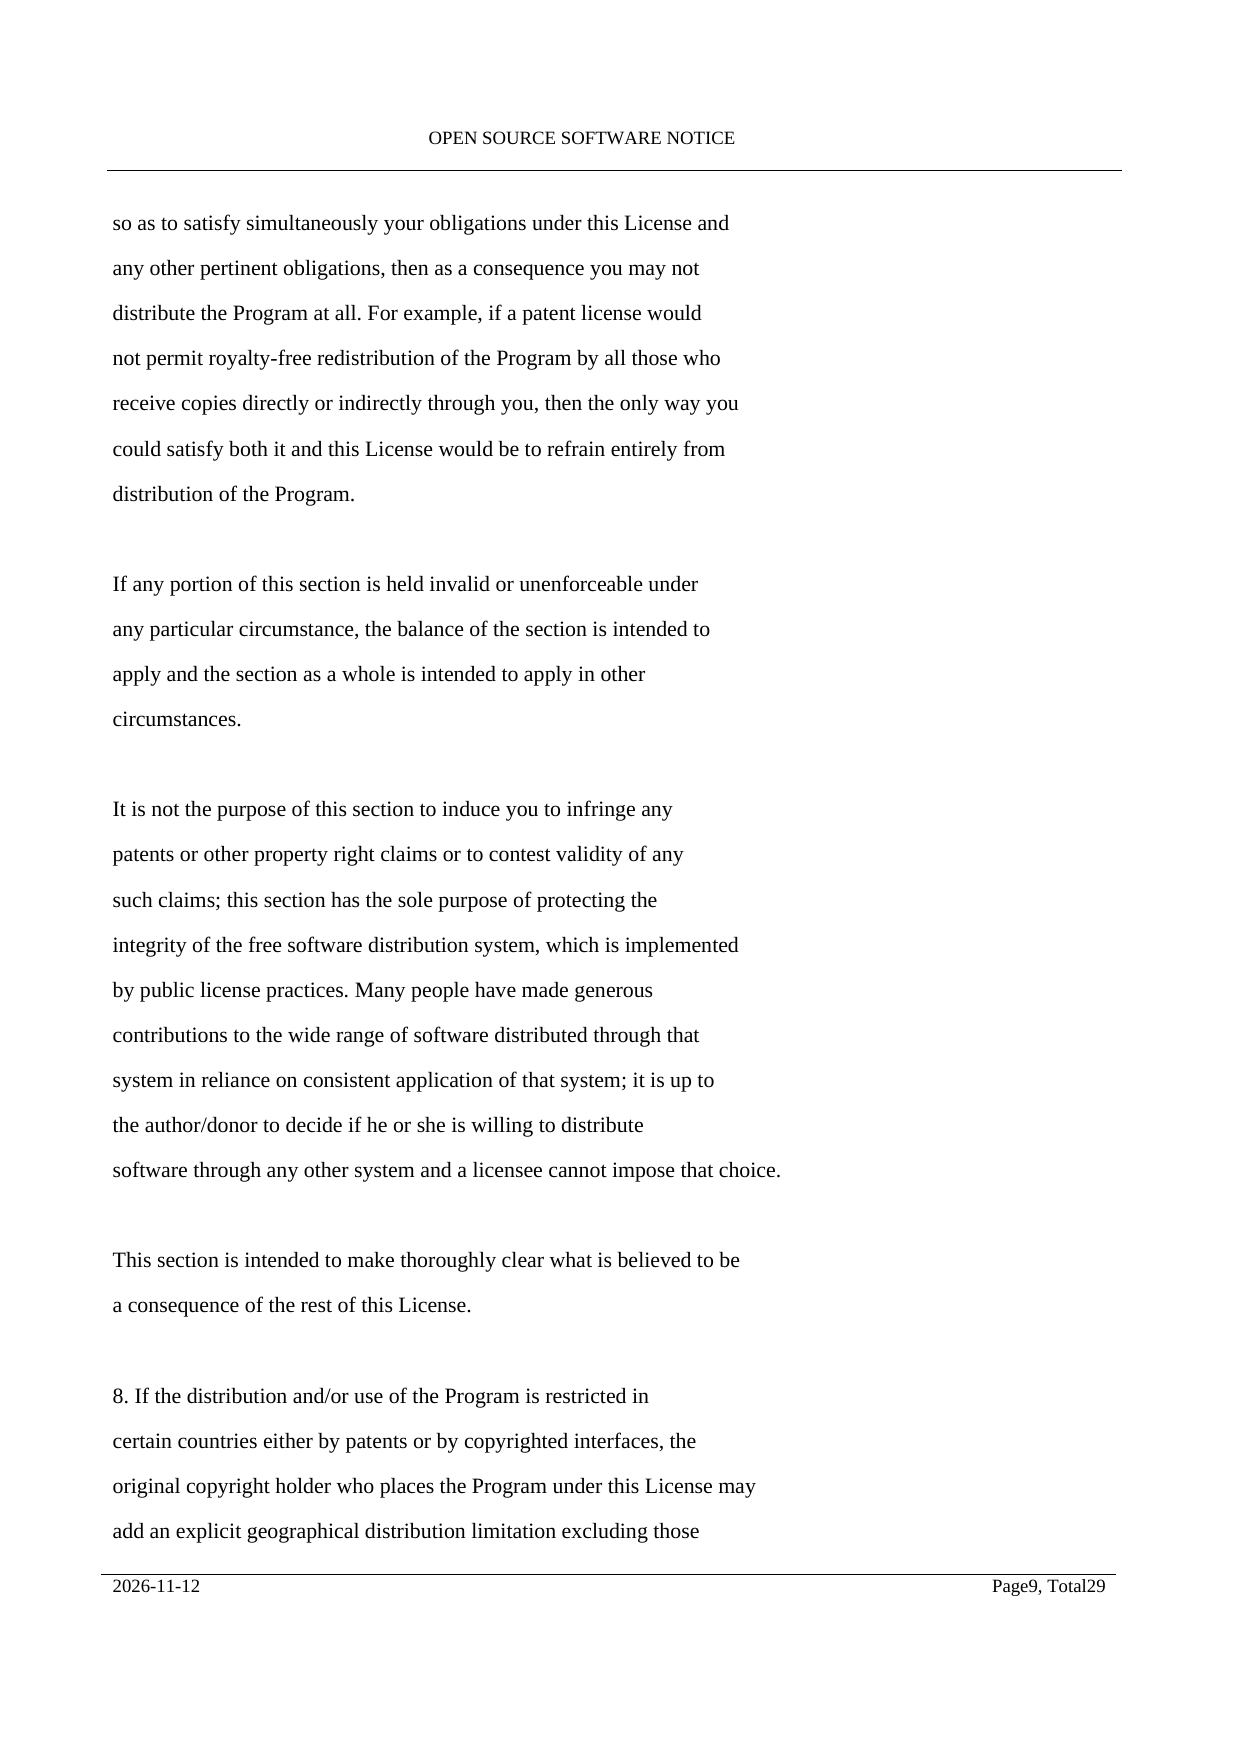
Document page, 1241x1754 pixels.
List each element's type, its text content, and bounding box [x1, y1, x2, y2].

text certain countries either by patents or by copyrighted interfaces, the [112, 1424, 1128, 1457]
text contributions to the wide range of software distributed through that [112, 1018, 1128, 1051]
text such claims; this section has the sole purpose of protecting the [112, 883, 1128, 915]
text distribute the Program at all. For example, if a patent license would [112, 297, 1128, 329]
text software through any other system and a licensee cannot impose that choice. [112, 1153, 1128, 1186]
text a consequence of the rest of this License. [112, 1289, 1128, 1321]
text the author/donor to decide if he or she is willing to distribute [112, 1108, 1128, 1141]
text original copyright holder who places the Program under this License may [112, 1469, 1128, 1502]
text not permit royalty-free redistribution of the Program by all those who [112, 342, 1128, 374]
text so as to satisfy simultaneously your obligations under this License and [112, 206, 1128, 239]
text apply and the section as a whole is intended to apply in other [112, 657, 1128, 690]
text could satisfy both it and this License would be to refrain entirely from [112, 432, 1128, 464]
text system in reliance on consistent application of that system; it is up to [112, 1063, 1128, 1096]
text integrity of the free software distribution system, which is implemented [112, 928, 1128, 961]
text This section is intended to make thoroughly clear what is believed to be [112, 1244, 1128, 1276]
text any other pertinent obligations, then as a consequence you may not [112, 251, 1128, 284]
text distribution of the Program. [112, 477, 1128, 509]
text 8. If the distribution and/or use of the Program is restricted in [112, 1379, 1128, 1412]
text receive copies directly or indirectly through you, then the only way you [112, 387, 1128, 419]
text by public license practices. Many people have made generous [112, 973, 1128, 1006]
text any particular circumstance, the balance of the section is intended to [112, 612, 1128, 645]
text add an explicit geographical distribution limitation excluding those [112, 1514, 1128, 1547]
text If any portion of this section is held invalid or unenforceable under [112, 567, 1128, 600]
text It is not the purpose of this section to induce you to infringe any [112, 793, 1128, 825]
text circumstances. [112, 702, 1128, 735]
text patents or other property right claims or to contest validity of any [112, 838, 1128, 870]
